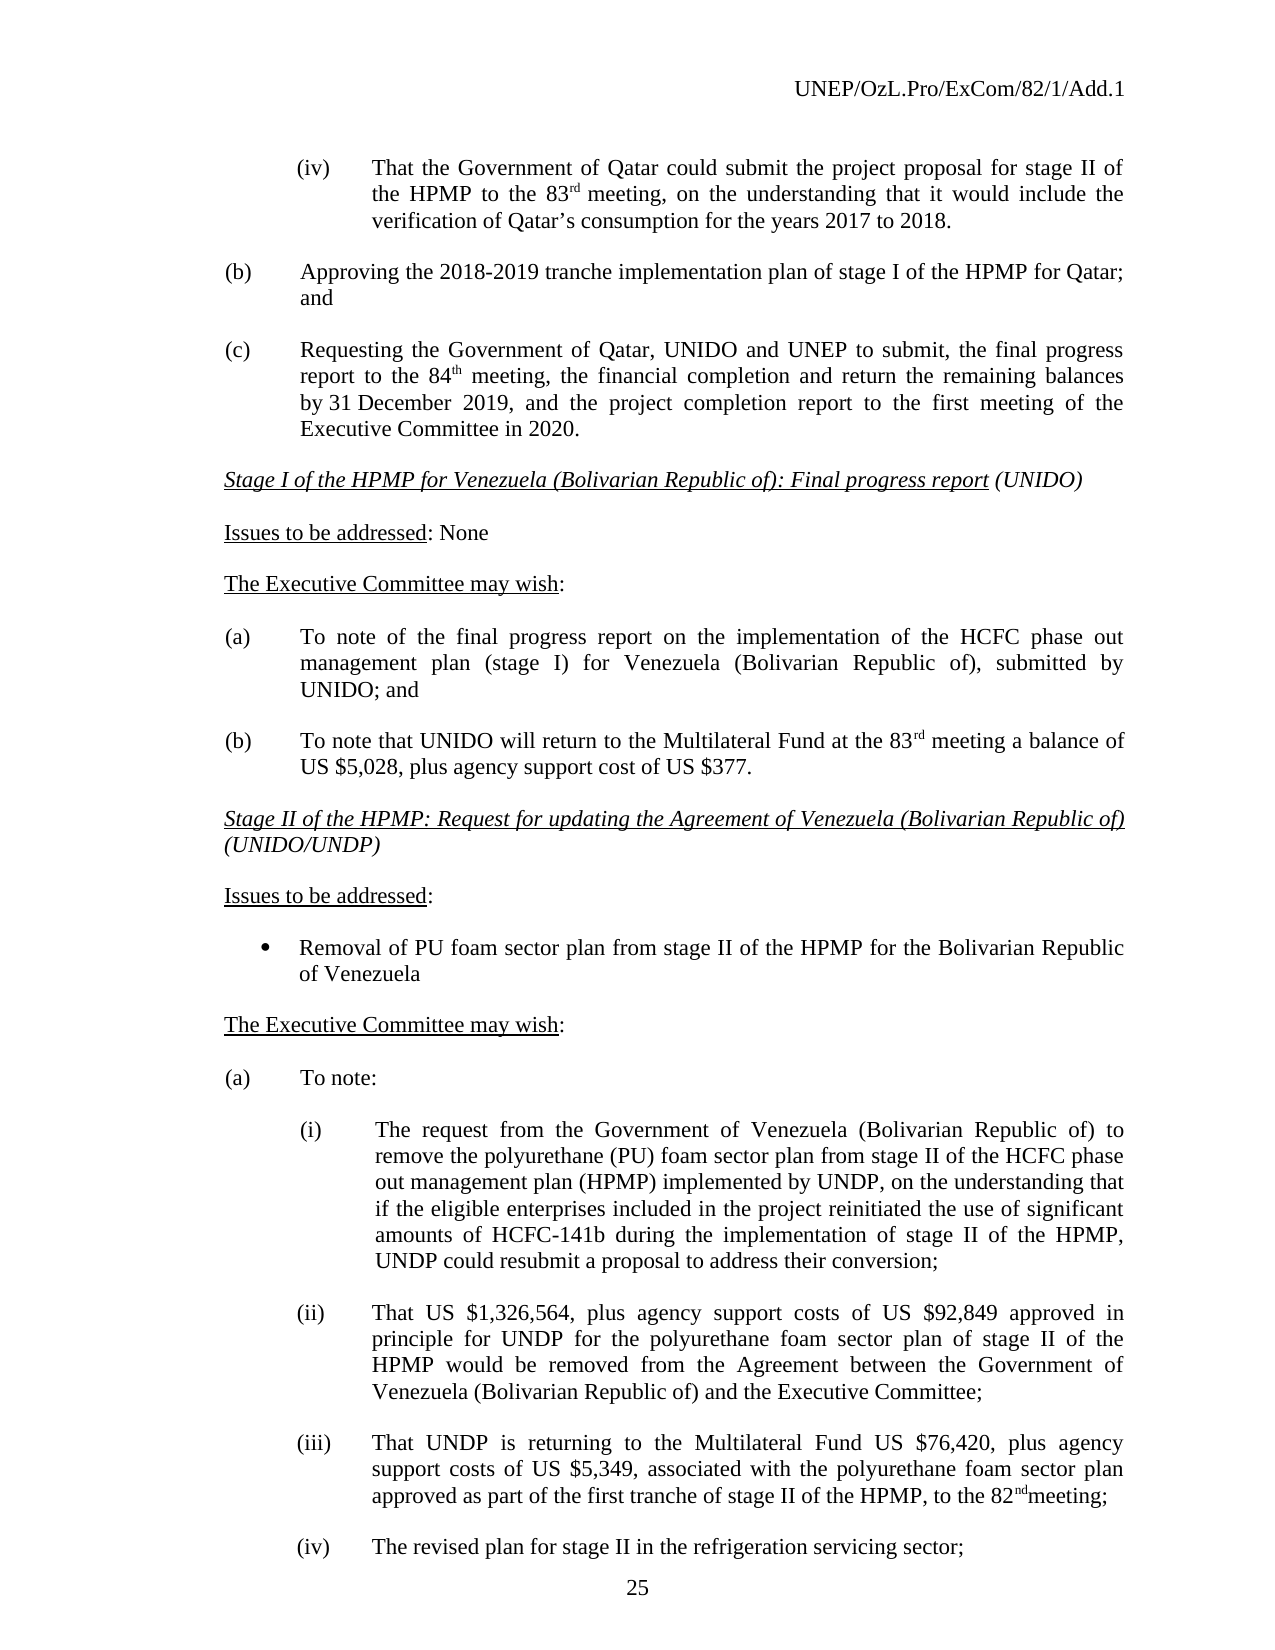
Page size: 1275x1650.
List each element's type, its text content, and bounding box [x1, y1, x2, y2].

list Removal of PU foam sector plan from stage II of the HPMP for the Bolivarian Republic of Venezuela [261, 934, 1125, 987]
subtitle To note: [225, 1064, 1125, 1091]
subtitle Requesting the Government of Qatar, UNIDO and UNEP to submit, the final progress report to the 84th meeting, the financial completion and return the remaining balances by 31 December 2019, and the project completion report to the first meeting of the Executive Committee in 2020. [225, 336, 1125, 441]
subtitle That the Government of Qatar could submit the project proposal for stage II of the HPMP to the 83rd meeting, on the understanding that it would include the verification of Qatar’s consumption for the years 2017 to 2018. [297, 154, 1125, 233]
subtitle That UNDP is returning to the Multilateral Fund US $76,420, plus agency support costs of US $5,349, associated with the polyurethane foam sector plan approved as part of the first tranche of stage II of the HPMP, to the 82ndmeeting; [297, 1429, 1125, 1508]
subtitle Approving the 2018-2019 tranche implementation plan of stage I of the HPMP for Qatar; and [225, 258, 1125, 311]
text Stage I of the HPMP for Venezuela (Bolivarian Republic of): Final progress report (UNIDO) [224, 466, 1125, 493]
subtitle To note that UNIDO will return to the Multilateral Fund at the 83rd meeting a balance of US $5,028, plus agency support cost of US $377. [225, 727, 1125, 780]
subtitle The Executive Committee may wish: [224, 1012, 1125, 1038]
list Stage II of the HPMP: Request for updating the Agreement of Venezuela (Bolivarian Republic of) (UNIDO/UNDP) [224, 805, 1125, 828]
subtitle To note of the final progress report on the implementation of the HCFC phase out management plan (stage I) for Venezuela (Bolivarian Republic of), submitted by UNIDO; and [225, 623, 1125, 702]
text Issues to be addressed: None [224, 519, 1125, 545]
text Issues to be addressed: [224, 882, 1125, 909]
subtitle The Executive Committee may wish: [224, 570, 1125, 597]
list Stage II of the HPMP: Request for updating the Agreement of Venezuela (Bolivarian Republic of) (UNIDO/UNDP) [224, 829, 1125, 857]
subtitle The revised plan for stage II in the refrigeration servicing sector; [297, 1533, 1125, 1559]
subtitle That US $1,326,564, plus agency support costs of US $92,849 approved in principle for UNDP for the polyurethane foam sector plan of stage II of the HPMP would be removed from the Agreement between the Government of Venezuela (Bolivarian Republic of) and the Executive Committee; [297, 1299, 1125, 1404]
subtitle The request from the Government of Venezuela (Bolivarian Republic of) to remove the polyurethane (PU) foam sector plan from stage II of the HCFC phase out management plan (HPMP) implemented by UNDP, on the understanding that if the eligible enterprises included in the project reinitiated the use of significant amounts of HCFC-141b during the implementation of stage II of the HPMP, UNDP could resubmit a proposal to address their conversion; [300, 1116, 1125, 1274]
